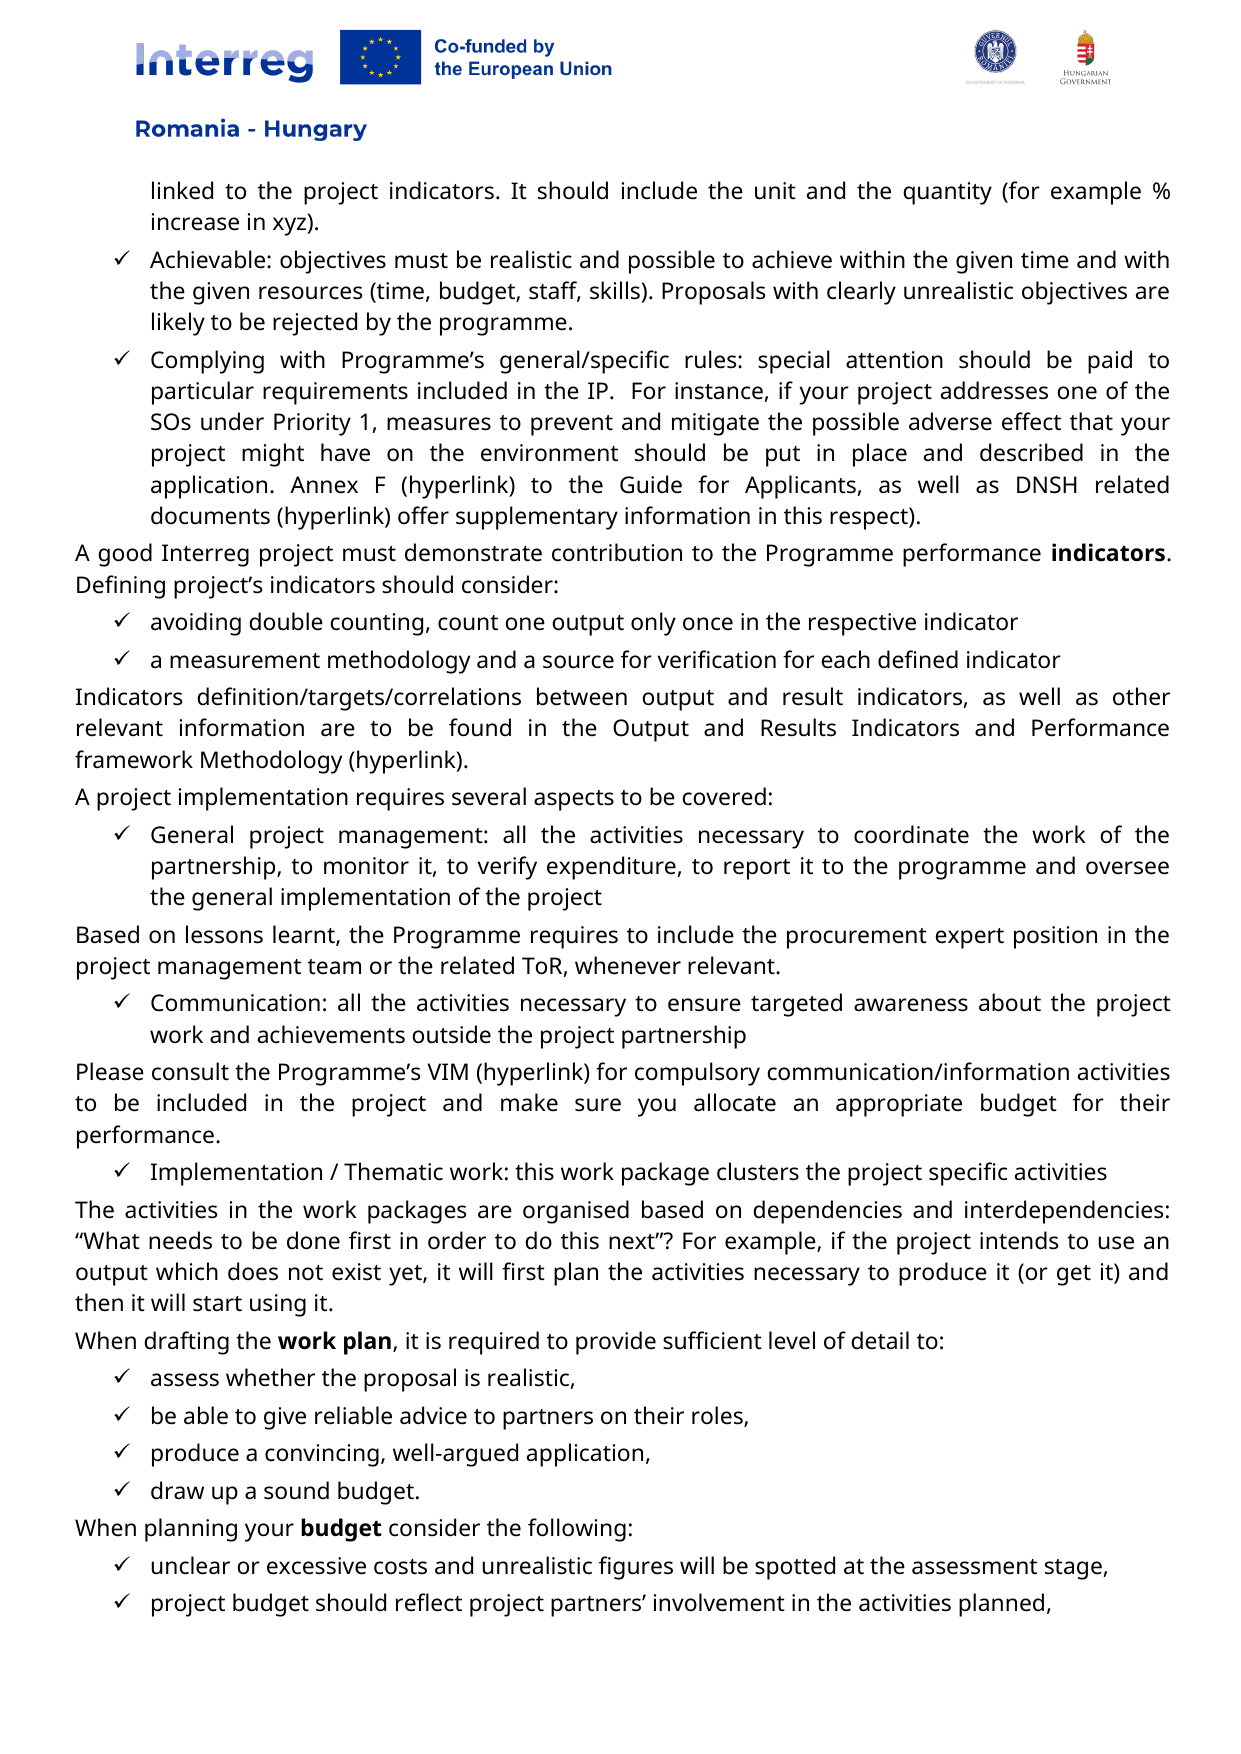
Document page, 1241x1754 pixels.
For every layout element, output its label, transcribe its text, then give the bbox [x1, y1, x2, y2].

list Achievable: objectives must be realistic and possible to achieve within the given time and with the given resources (time, budget, staff, skills). Proposals with clearly unrealistic objectives are likely to be rejected by the programme. [112, 244, 1172, 337]
text Indicators definition/targets/correlations between output and result indicators, as well as other relevant information are to be found in the Output and Results Indicators and Performance framework Methodology (hyperlink). [75, 681, 1172, 775]
text Based on lessons learnt, the Programme requires to include the procurement expert position in the project management team or the related ToR, whenever relevant. [75, 919, 1172, 981]
list Communication: all the activities necessary to ensure targeted awareness about the project work and achievements outside the project partnership [112, 987, 1172, 1050]
list assess whether the proposal is realistic, [112, 1362, 1172, 1394]
list project budget should reflect project partners’ involvement in the activities planned, [112, 1587, 1172, 1619]
list General project management: all the activities necessary to coordinate the work of the partnership, to monitor it, to verify expenditure, to report it to the programme and oversee the general implementation of the project [112, 819, 1172, 912]
list Implementation / Thematic work: this work package clusters the project specific activities [112, 1156, 1172, 1187]
picture [136, 28, 1111, 141]
list avoiding double counting, count one output only once in the respective indicator [112, 606, 1172, 637]
list unclear or excessive costs and unrealistic figures will be spotted at the assessment stage, [112, 1550, 1172, 1581]
list produce a convincing, well-argued application, [112, 1437, 1172, 1469]
list a measurement methodology and a source for verification for each defined indicator [112, 644, 1172, 675]
text The activities in the work packages are organised based on dependencies and interdependencies: “What needs to be done first in order to do this next”? For example, if the project intends to use an output which does not exist yet, it will first plan the activities necessary to produce it (or get it) and then it will start using it. [75, 1194, 1172, 1319]
text A project implementation requires several aspects to be covered: [75, 781, 1172, 812]
text When planning your budget consider the following: [75, 1512, 1172, 1544]
list be able to give reliable advice to partners on their roles, [112, 1400, 1172, 1431]
text When drafting the work plan, it is required to provide sufficient level of detail to: [75, 1325, 1172, 1356]
text Please consult the Programme’s VIM (hyperlink) for compulsory communication/information activities to be included in the project and make sure you allocate an appropriate budget for their performance. [75, 1056, 1172, 1150]
text A good Interreg project must demonstrate contribution to the Programme performance indicators. Defining project’s indicators should consider: [75, 537, 1172, 600]
list Complying with Programme’s general/specific rules: special attention should be paid to particular requirements included in the IP. For instance, if your project addresses one of the SOs under Priority 1, measures to prevent and mitigate the possible adverse effect that your project might have on the environment should be put in place and described in the application. Annex F (hyperlink) to the Guide for Applicants, as well as DNSH related documents (hyperlink) offer supplementary information in this respect). [112, 344, 1172, 531]
list draw up a sound budget. [112, 1475, 1172, 1506]
